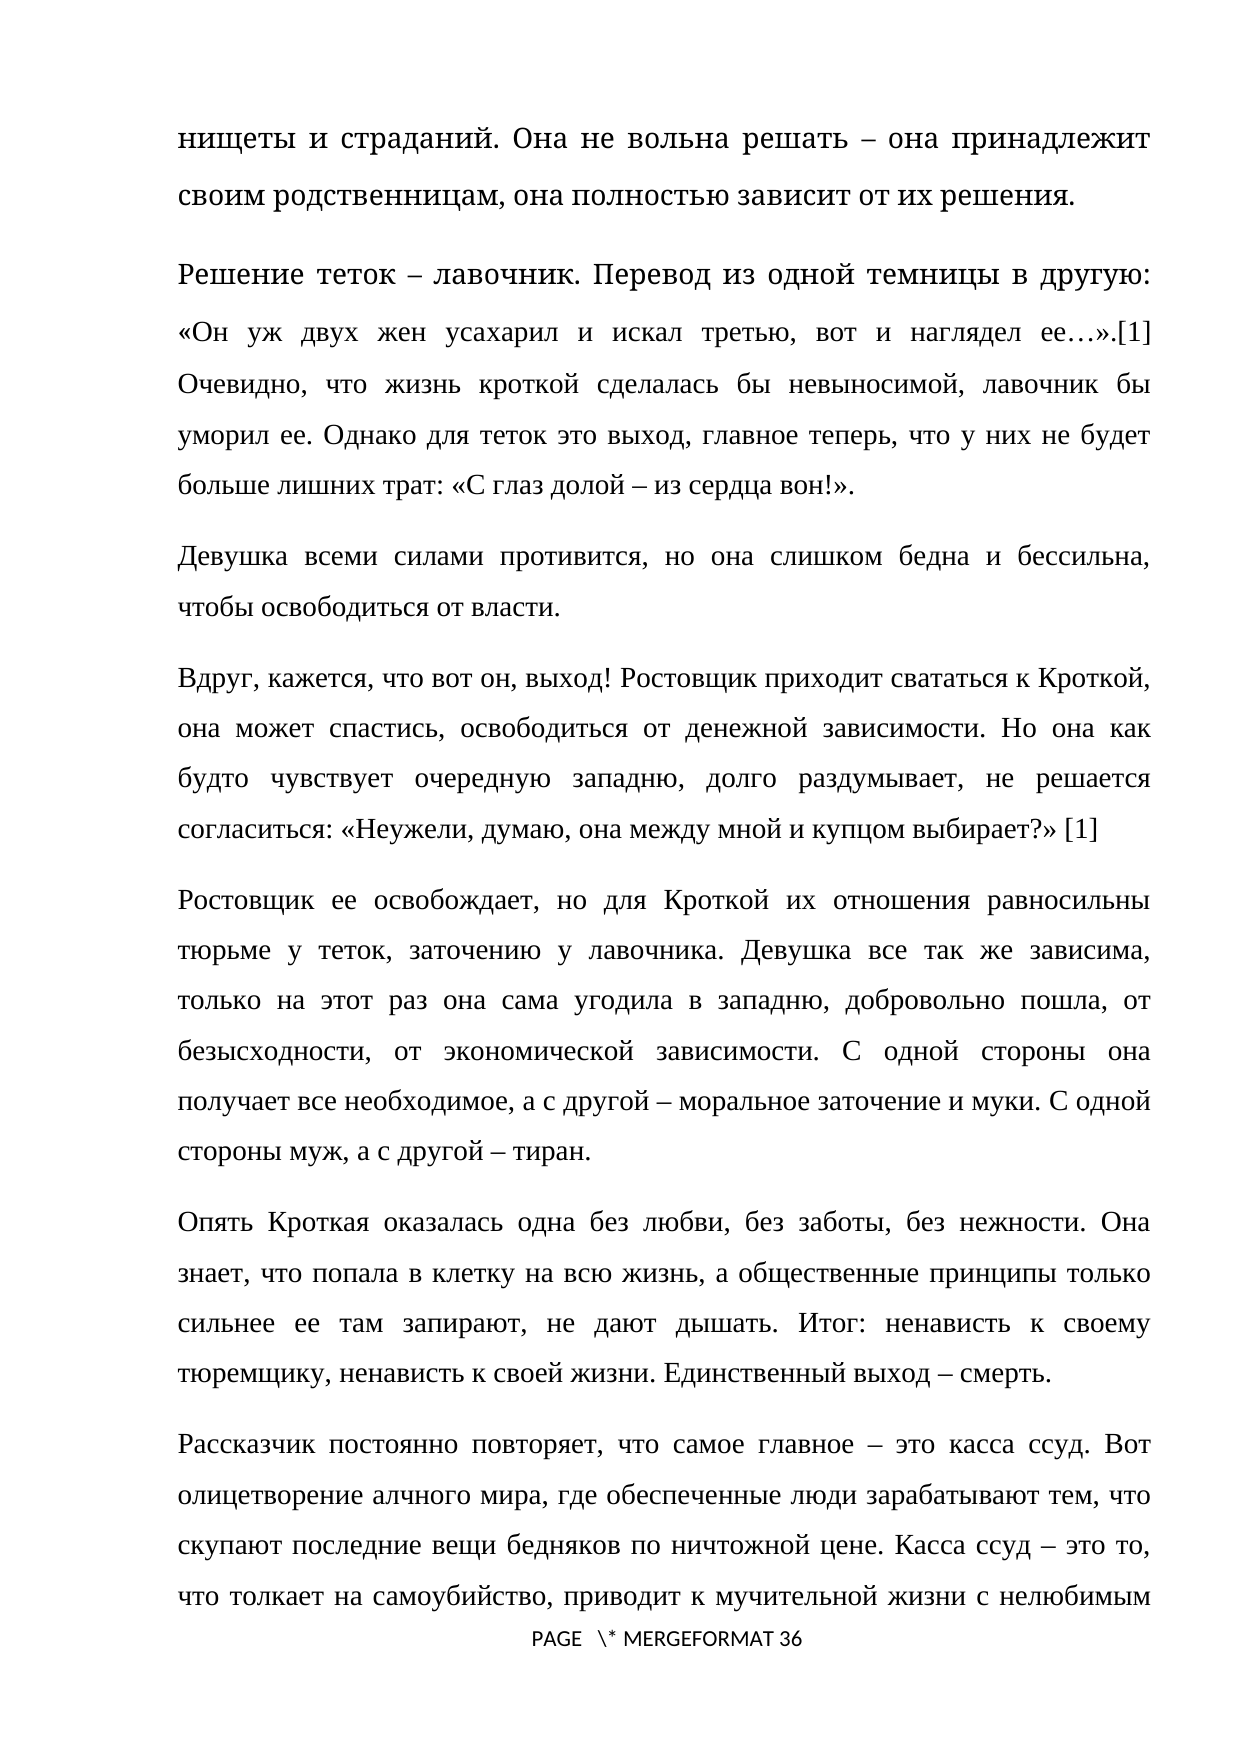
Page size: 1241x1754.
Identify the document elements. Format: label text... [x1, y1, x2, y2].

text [177, 1427, 1152, 1611]
text Девушка всеми силами противится, но она слишком бедна и бессильна, чтобы освободиться от власти. [177, 538, 1152, 622]
text Ростовщик ее освобождает, но для Кроткой их отношения равносильны тюрьме у теток, заточению у лавочника. Девушка все так же зависима, только на этот раз она сама угодила в западню, добровольно пошла, от безысходности, от экономической зависимости. С одной стороны она получает все необходимое, а с другой – моральное заточение и муки. С одной стороны муж, а с другой – тиран. [177, 882, 1152, 1167]
text Опять Кроткая оказалась одна без любви, без заботы, без нежности. Она знает, что попала в клетку на всю жизнь, а общественные принципы только сильнее ее там запирают, не дают дышать. Итог: ненависть к своему тюремщику, ненависть к своей жизни. Единственный выход – смерть. [177, 1204, 1152, 1389]
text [177, 118, 1152, 214]
text Вдруг, кажется, что вот он, выход! Ростовщик приходит свататься к Кроткой, она может спастись, освободиться от денежной зависимости. Но она как будто чувствует очередную западню, долго раздумывает, не решается согласиться: «Неужели, думаю, она между мной и купцом выбирает?» [1] [177, 660, 1152, 844]
text Решение теток – лавочник. Перевод из одной темницы в другую: «Он уж двух жен усахарил и искал третью, вот и наглядел ее…».[1] Очевидно, что жизнь кроткой сделалась бы невыносимой, лавочник бы уморил ее. Однако для теток это выход, главное теперь, что у них не будет больше лишних трат: «С глаз долой – из сердца вон!». [177, 254, 1152, 501]
